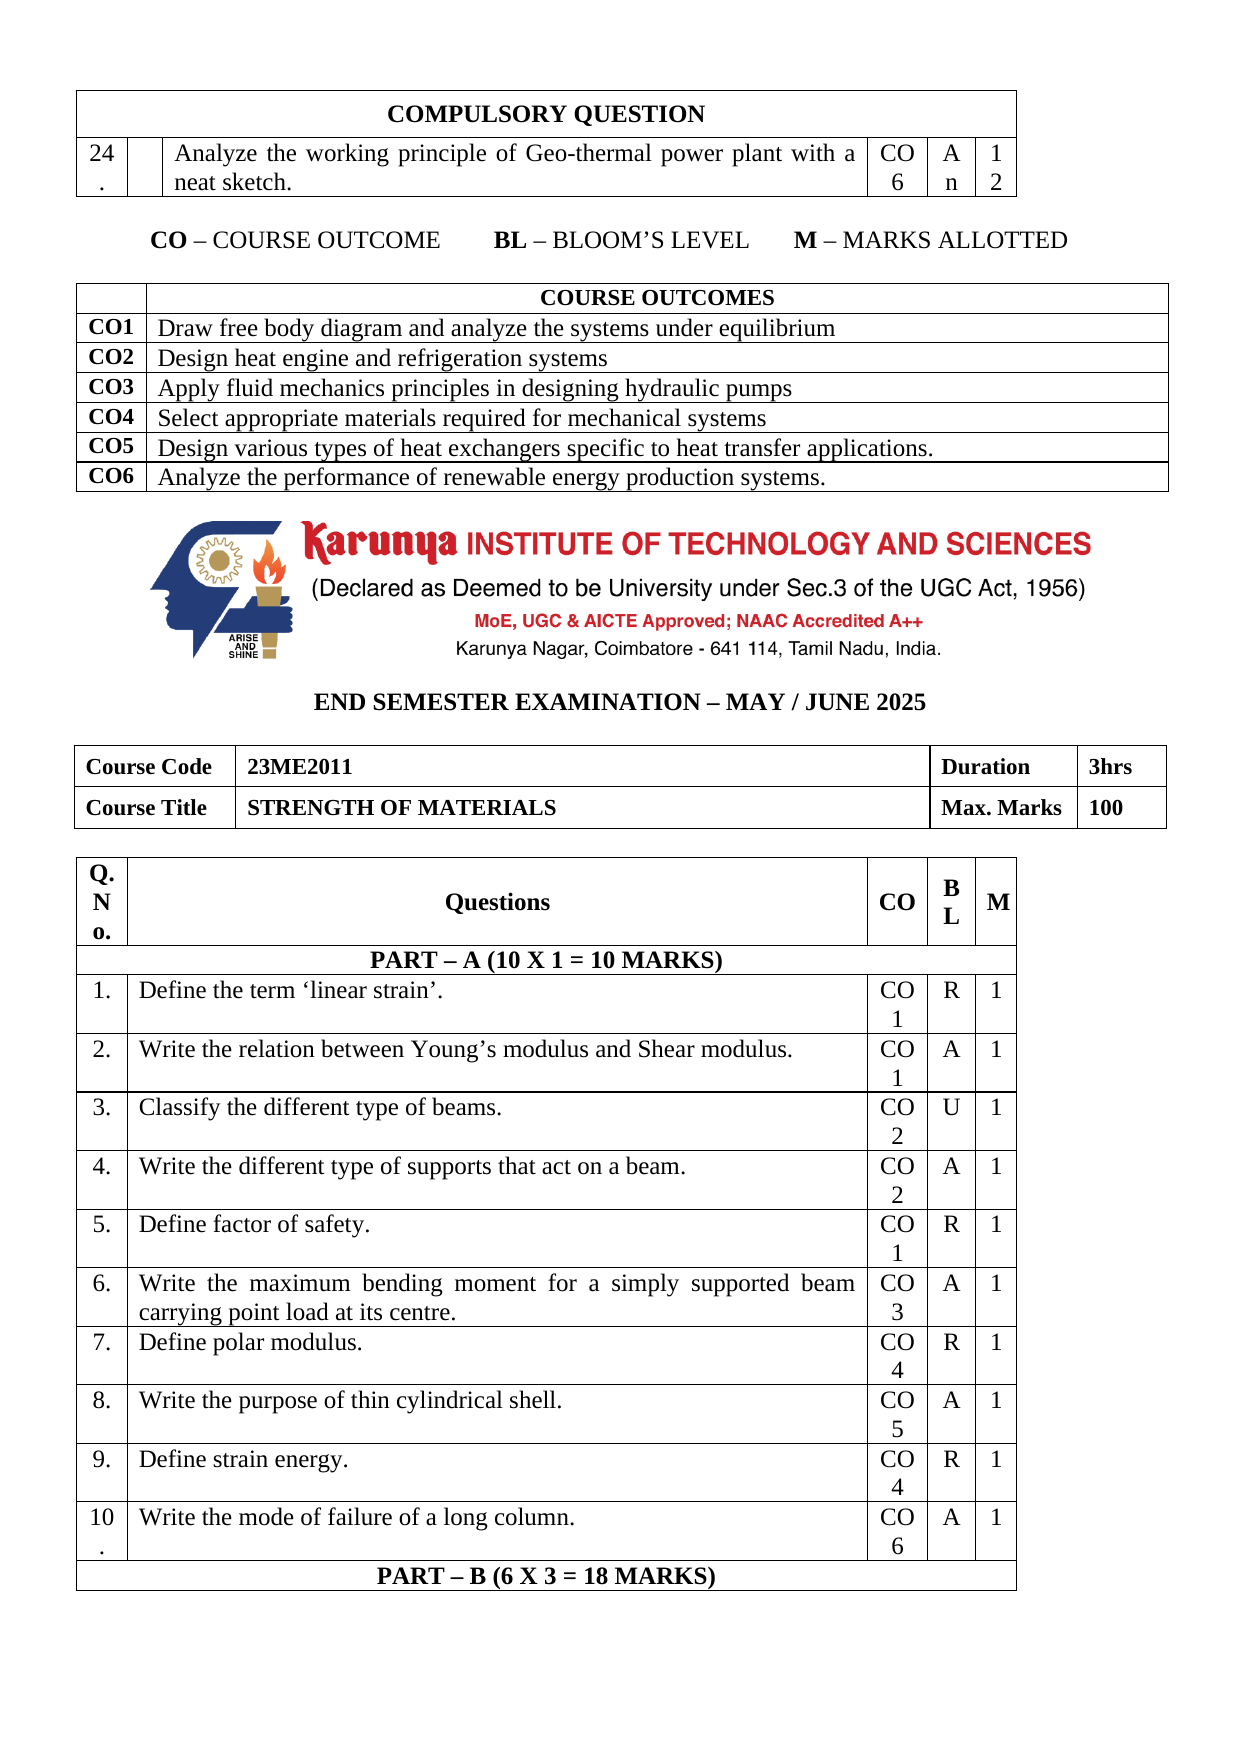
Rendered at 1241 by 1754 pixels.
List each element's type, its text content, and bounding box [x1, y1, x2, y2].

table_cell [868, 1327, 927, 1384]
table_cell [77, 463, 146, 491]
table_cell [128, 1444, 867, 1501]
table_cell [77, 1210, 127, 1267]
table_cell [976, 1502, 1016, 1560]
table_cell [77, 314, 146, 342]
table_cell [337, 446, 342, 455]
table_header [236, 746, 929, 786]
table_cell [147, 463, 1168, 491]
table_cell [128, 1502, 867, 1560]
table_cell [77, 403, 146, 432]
text END SEMESTER EXAMINATION – MAY / JUNE 2025 [150, 687, 1090, 716]
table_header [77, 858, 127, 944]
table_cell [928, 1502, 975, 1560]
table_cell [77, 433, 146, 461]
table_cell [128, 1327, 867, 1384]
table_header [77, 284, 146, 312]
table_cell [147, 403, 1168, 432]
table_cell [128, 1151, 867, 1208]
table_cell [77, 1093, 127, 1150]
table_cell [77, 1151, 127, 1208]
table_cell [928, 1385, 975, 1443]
picture [150, 521, 1091, 659]
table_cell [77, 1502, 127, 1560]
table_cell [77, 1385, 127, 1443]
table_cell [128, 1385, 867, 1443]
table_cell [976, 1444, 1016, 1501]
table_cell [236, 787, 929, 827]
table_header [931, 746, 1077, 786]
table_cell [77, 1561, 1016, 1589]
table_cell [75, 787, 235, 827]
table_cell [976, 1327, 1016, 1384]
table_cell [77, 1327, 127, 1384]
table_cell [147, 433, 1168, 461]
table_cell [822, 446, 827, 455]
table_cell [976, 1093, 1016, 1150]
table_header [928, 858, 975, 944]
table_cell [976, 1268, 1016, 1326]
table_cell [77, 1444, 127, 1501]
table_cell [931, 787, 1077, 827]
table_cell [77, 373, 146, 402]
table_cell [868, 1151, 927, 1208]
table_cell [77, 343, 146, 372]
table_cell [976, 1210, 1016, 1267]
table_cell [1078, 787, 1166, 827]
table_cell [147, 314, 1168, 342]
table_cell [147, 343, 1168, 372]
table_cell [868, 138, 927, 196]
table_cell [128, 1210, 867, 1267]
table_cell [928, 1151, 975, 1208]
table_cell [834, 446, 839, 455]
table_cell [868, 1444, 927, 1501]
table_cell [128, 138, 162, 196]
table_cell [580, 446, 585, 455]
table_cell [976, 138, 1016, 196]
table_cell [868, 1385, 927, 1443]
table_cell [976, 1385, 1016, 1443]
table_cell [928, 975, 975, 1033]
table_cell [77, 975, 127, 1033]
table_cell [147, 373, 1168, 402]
text CO – COURSE OUTCOME BL – BLOOM’S LEVEL M – MARKS ALLOTTED [150, 225, 1090, 254]
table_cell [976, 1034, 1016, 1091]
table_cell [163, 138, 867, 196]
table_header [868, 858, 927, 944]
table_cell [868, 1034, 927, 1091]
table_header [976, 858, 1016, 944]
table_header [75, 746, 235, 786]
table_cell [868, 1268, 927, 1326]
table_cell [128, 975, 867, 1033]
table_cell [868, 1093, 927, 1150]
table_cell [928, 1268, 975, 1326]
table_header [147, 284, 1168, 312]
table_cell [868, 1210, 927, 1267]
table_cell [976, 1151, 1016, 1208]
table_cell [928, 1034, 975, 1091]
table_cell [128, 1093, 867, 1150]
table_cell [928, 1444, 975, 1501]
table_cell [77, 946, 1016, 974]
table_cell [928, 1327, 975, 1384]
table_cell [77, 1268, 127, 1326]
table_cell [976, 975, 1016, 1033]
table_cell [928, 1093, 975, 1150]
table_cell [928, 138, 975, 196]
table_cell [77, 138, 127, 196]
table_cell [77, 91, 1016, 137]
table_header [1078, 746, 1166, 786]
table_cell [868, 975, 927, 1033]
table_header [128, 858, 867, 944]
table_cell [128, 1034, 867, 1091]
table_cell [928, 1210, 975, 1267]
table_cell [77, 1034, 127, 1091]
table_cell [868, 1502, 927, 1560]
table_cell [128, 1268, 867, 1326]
